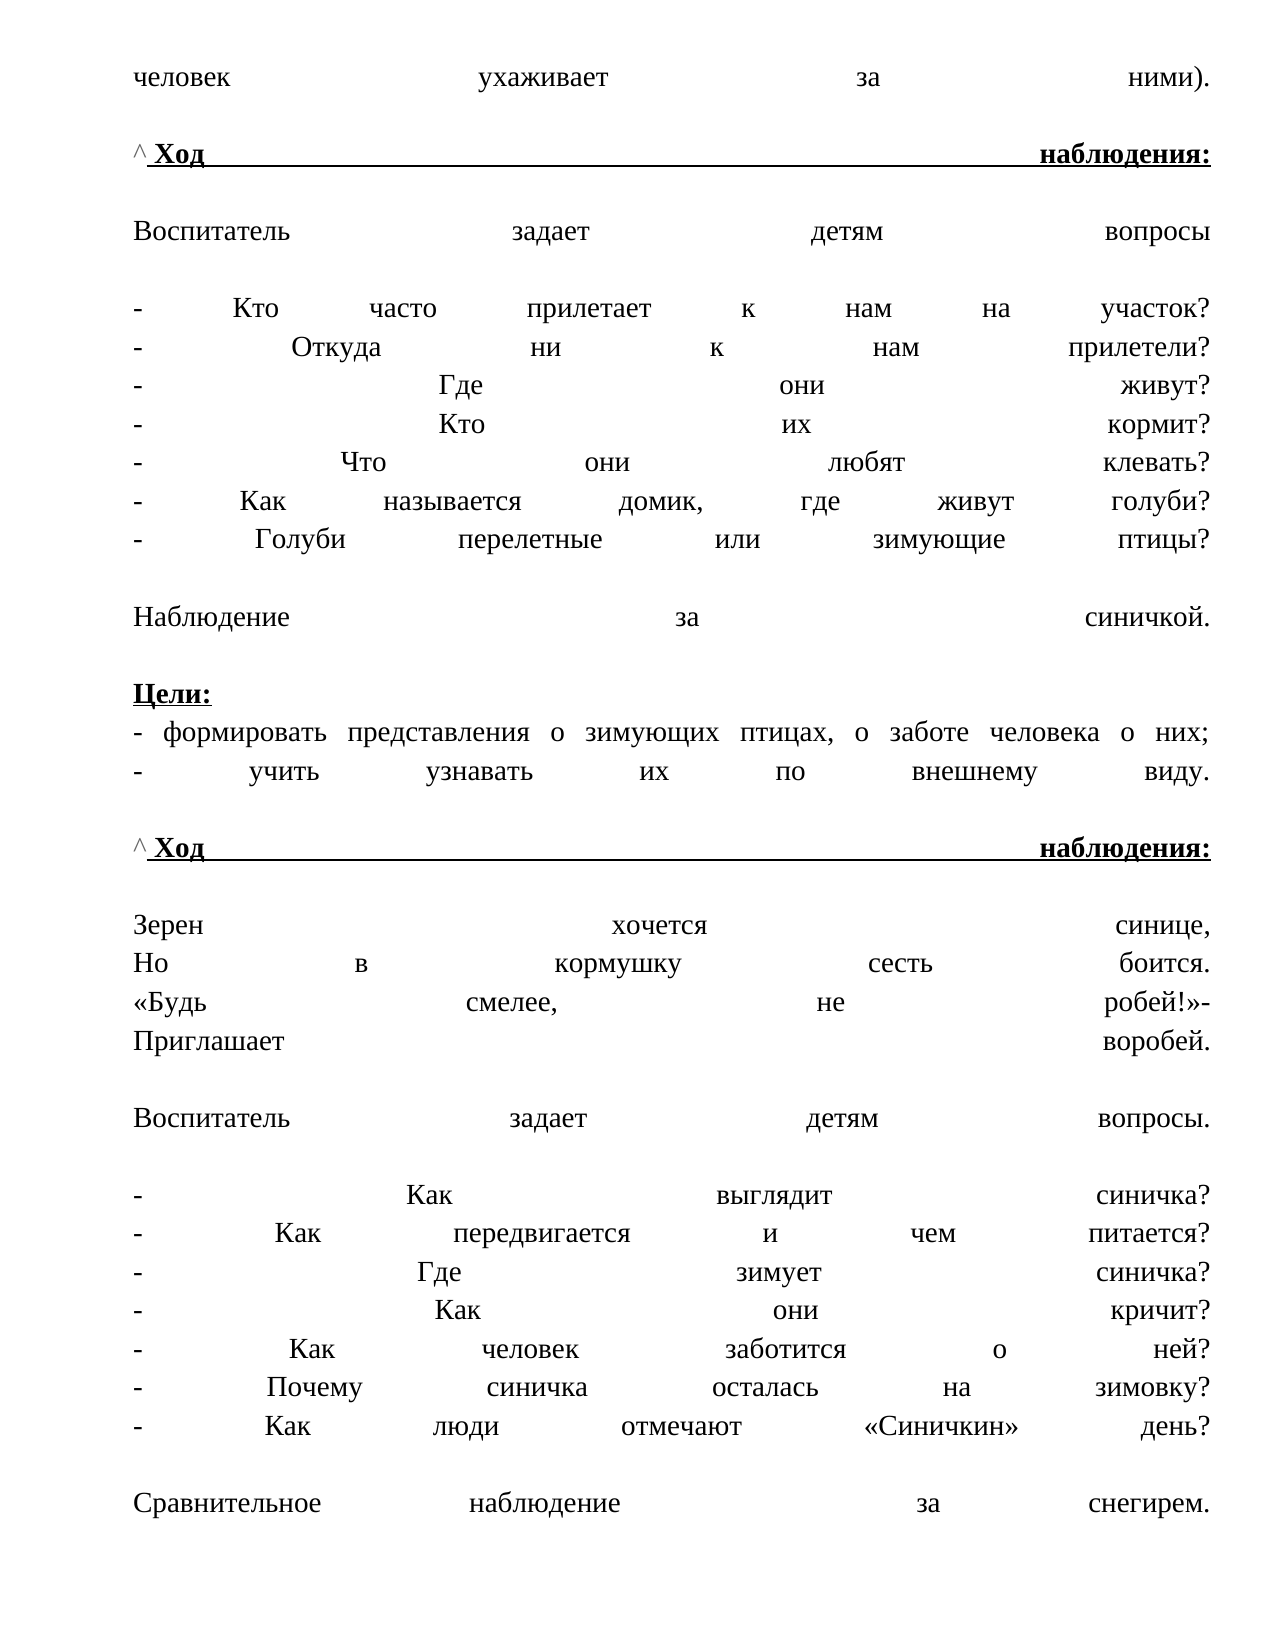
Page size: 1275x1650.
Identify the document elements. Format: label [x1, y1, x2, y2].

text [133, 59, 1211, 1557]
